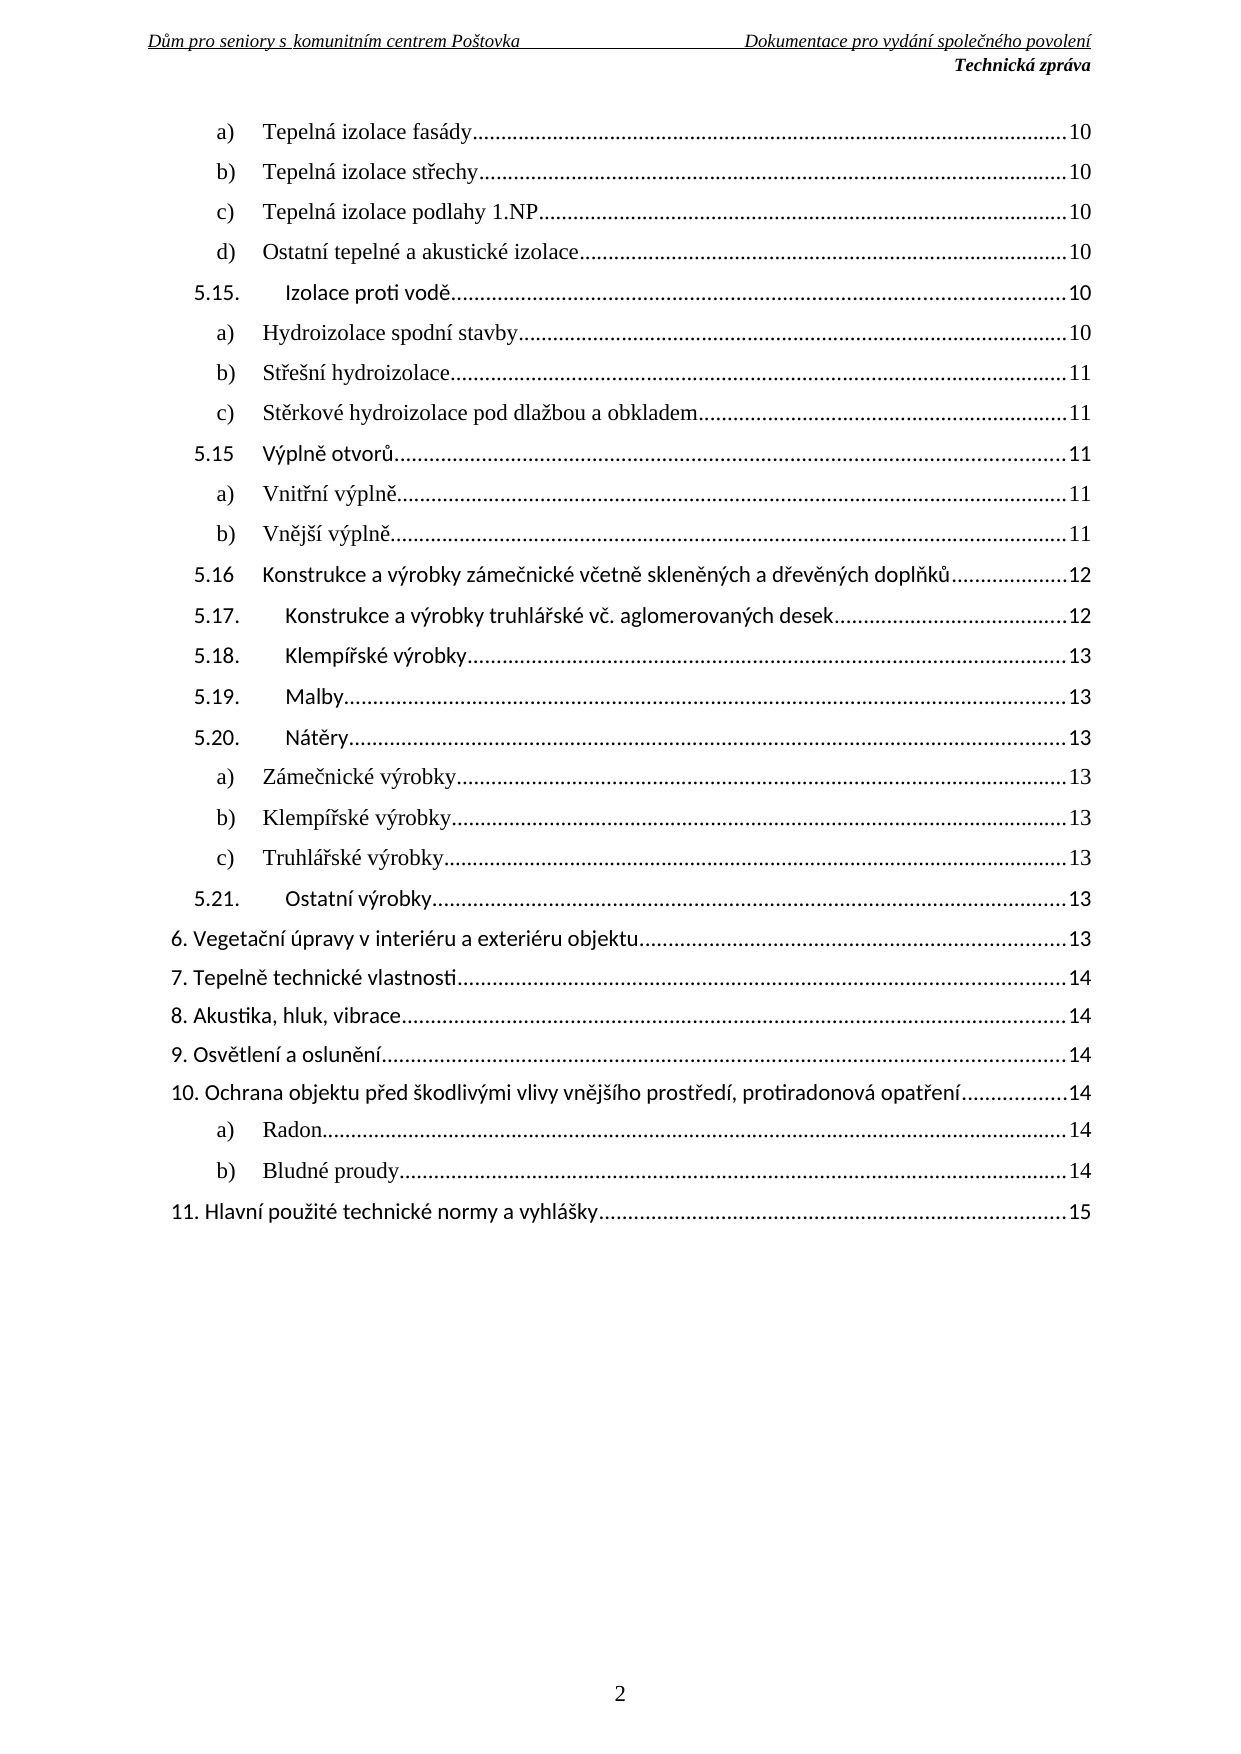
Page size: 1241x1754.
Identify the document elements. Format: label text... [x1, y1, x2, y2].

text a) Radon 14 [216, 1117, 1092, 1143]
text 6. Vegetační úpravy v interiéru a exteriéru objektu 13 [171, 924, 1092, 952]
text c) Stěrkové hydroizolace pod dlažbou a obkladem 11 [216, 399, 1092, 426]
text 5.18. Klempířské výrobky 13 [193, 642, 1092, 669]
text 5.19. Malby 13 [193, 682, 1092, 710]
text b) Klempířské výrobky 13 [216, 803, 1092, 830]
text a) Hydroizolace spodní stavby 10 [216, 319, 1092, 346]
text 7. Tepelně technické vlastnosti 14 [171, 963, 1092, 991]
text b) Střešní hydroizolace 11 [216, 359, 1092, 386]
text a) Zámečnické výrobky 13 [216, 763, 1092, 790]
text a) Tepelná izolace fasády 10 [216, 118, 1092, 144]
text d) Ostatní tepelné a akustické izolace 10 [216, 238, 1092, 265]
text b) Vnější výplně 11 [216, 520, 1092, 547]
text 5.16 Konstrukce a výrobky zámečnické včetně skleněných a dřevěných doplňků 12 [193, 560, 1092, 588]
text 9. Osvětlení a oslunění 14 [171, 1040, 1092, 1068]
text c) Tepelná izolace podlahy 1.NP 10 [216, 198, 1092, 225]
text b) Tepelná izolace střechy 10 [216, 158, 1092, 184]
text 5.21. Ostatní výrobky 13 [193, 884, 1092, 912]
text 5.15. Izolace proti vodě 10 [193, 278, 1092, 307]
text 11. Hlavní použité technické normy a vyhlášky 15 [171, 1197, 1092, 1225]
text b) Bludné proudy 14 [216, 1157, 1092, 1183]
text 5.17. Konstrukce a výrobky truhlářské vč. aglomerovaných desek 12 [193, 601, 1092, 629]
text 5.20. Nátěry 13 [193, 723, 1092, 751]
text 10. Ochrana objektu před škodlivými vlivy vnějšího prostředí, protiradonová opatření 14 [171, 1078, 1092, 1106]
text a) Vnitřní výplně 11 [216, 480, 1092, 506]
text 5.15 Výplně otvorů 11 [193, 439, 1092, 467]
text 8. Akustika, hluk, vibrace 14 [171, 1001, 1092, 1029]
text c) Truhlářské výrobky 13 [216, 844, 1092, 870]
